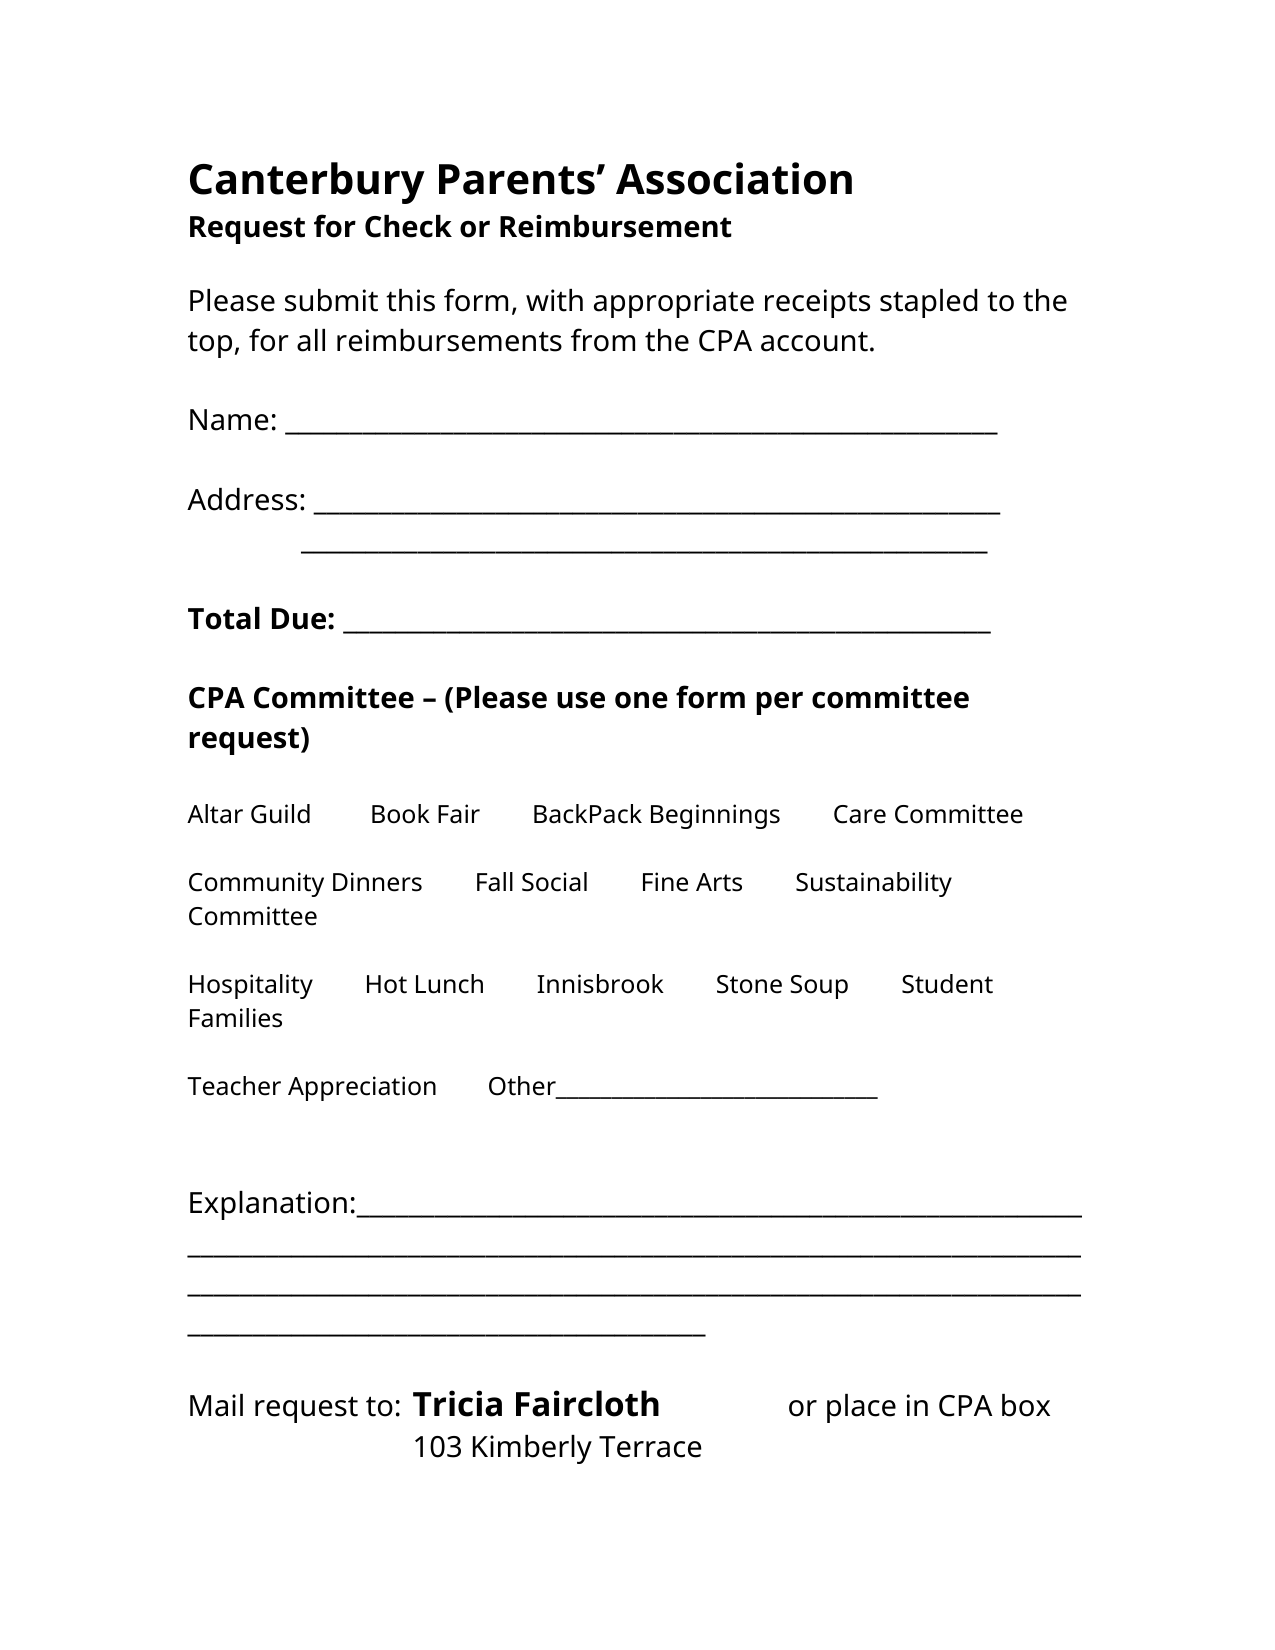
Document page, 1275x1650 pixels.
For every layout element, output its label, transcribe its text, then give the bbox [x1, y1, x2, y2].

text Mail request to: Tricia Faircloth or place in CPA box [187, 1381, 1087, 1426]
text CPA Committee – (Please use one form per committee request) [187, 677, 1087, 757]
text Address: _____________________________________________________ [187, 479, 1087, 519]
text _____________________________________________________ [187, 519, 1087, 558]
text Total Due: __________________________________________________ [187, 598, 1087, 638]
text 103 Kimberly Terrace [187, 1426, 1087, 1466]
text Altar Guild Book Fair BackPack Beginnings Care Committee [187, 796, 1087, 831]
text Name: _______________________________________________________ [187, 399, 1087, 439]
text Request for Check or Reimbursement [187, 207, 1087, 246]
text Canterbury Parents’ Association [187, 150, 1087, 207]
text Community Dinners Fall Social Fine Arts Sustainability Committee [187, 864, 1087, 933]
text Teacher Appreciation Other_____________________________ [187, 1069, 1087, 1103]
text Hospitality Hot Lunch Innisbrook Stone Soup Student Families [187, 967, 1087, 1035]
text Please submit this form, with appropriate receipts stapled to the top, for all reimbursements from the CPA account. [187, 281, 1087, 360]
text Explanation:__________________________________________________________________________________________________________________________________________________________________________________________________________________________________________ [187, 1182, 1087, 1341]
